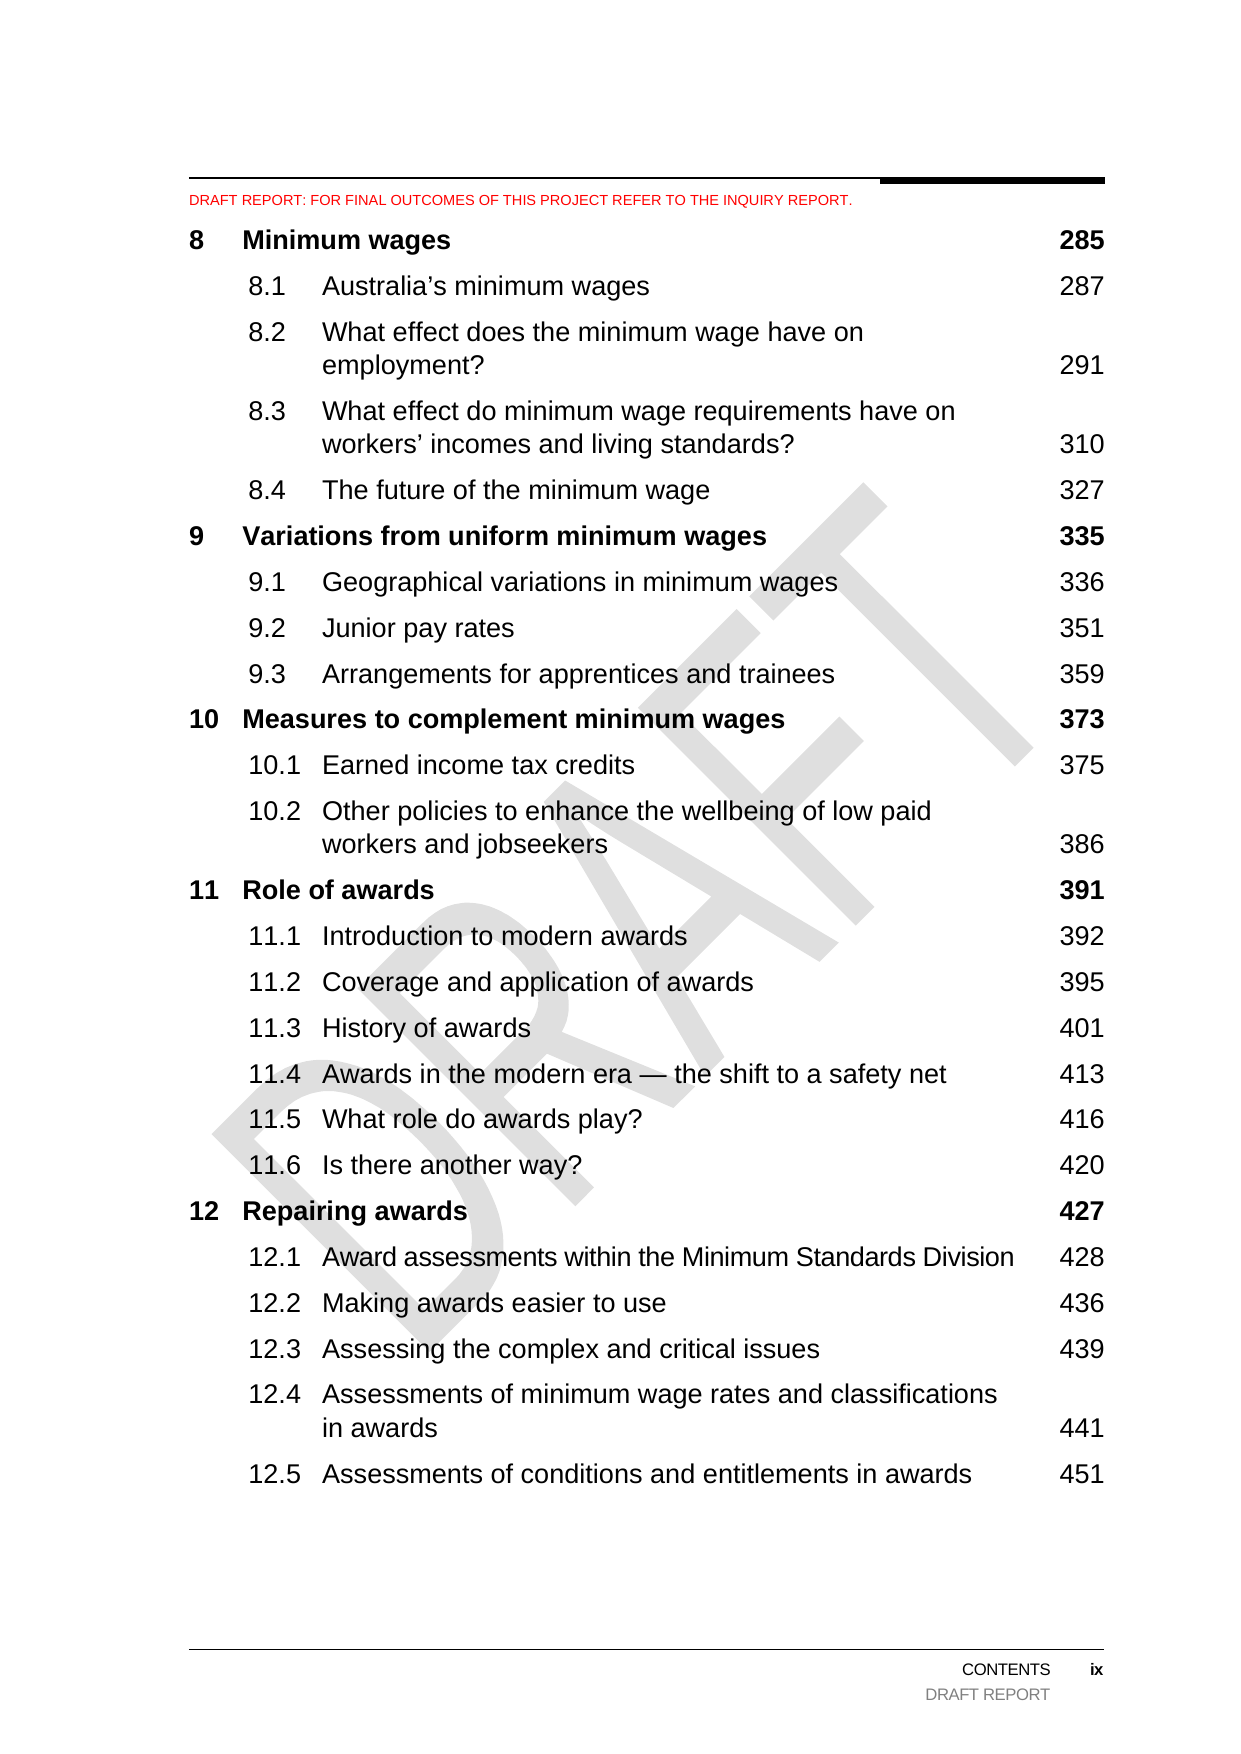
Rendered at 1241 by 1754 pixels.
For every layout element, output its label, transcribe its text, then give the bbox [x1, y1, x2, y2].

text 8.1 Australia’s minimum wages 287 [248, 269, 1016, 302]
text 10.1 Earned income tax credits 375 [248, 748, 1016, 781]
text 8.4 The future of the minimum wage 327 [248, 473, 1016, 506]
text 8.3 What effect do minimum wage requirements have on workers’ incomes and living standards? 310 [248, 394, 1016, 461]
text 11.4 Awards in the modern era — the shift to a safety net 413 [248, 1056, 1016, 1090]
text 9.1 Geographical variations in minimum wages 336 [248, 565, 1016, 598]
text 11.2 Coverage and application of awards 395 [248, 965, 1016, 998]
text 11.5 What role do awards play? 416 [248, 1102, 1016, 1136]
text 8.2 What effect does the minimum wage have on employment? 291 [248, 315, 1016, 381]
text 11 Role of awards 391 [189, 873, 1016, 906]
text 12.1 Award assessments within the Minimum Standards Division 428 [248, 1240, 1016, 1273]
text 12.3 Assessing the complex and critical issues 439 [248, 1331, 1016, 1365]
text 10.2 Other policies to enhance the wellbeing of low paid workers and jobseekers 386 [248, 794, 1016, 861]
text 9.2 Junior pay rates 351 [248, 611, 1016, 644]
text 12.4 Assessments of minimum wage rates and classifications in awards 441 [248, 1377, 1016, 1444]
text 9 Variations from uniform minimum wages 335 [189, 519, 1016, 552]
text 11.1 Introduction to modern awards 392 [248, 919, 1016, 952]
text 12.2 Making awards easier to use 436 [248, 1286, 1016, 1319]
text 12 Repairing awards 427 [189, 1194, 1016, 1227]
text 11.3 History of awards 401 [248, 1011, 1016, 1044]
text 11.6 Is there another way? 420 [248, 1148, 1016, 1181]
text 10 Measures to complement minimum wages 373 [189, 702, 1016, 736]
text 9.3 Arrangements for apprentices and trainees 359 [248, 656, 1016, 690]
text 8 Minimum wages 285 [189, 223, 1016, 256]
text 12.5 Assessments of conditions and entitlements in awards 451 [248, 1456, 1016, 1490]
